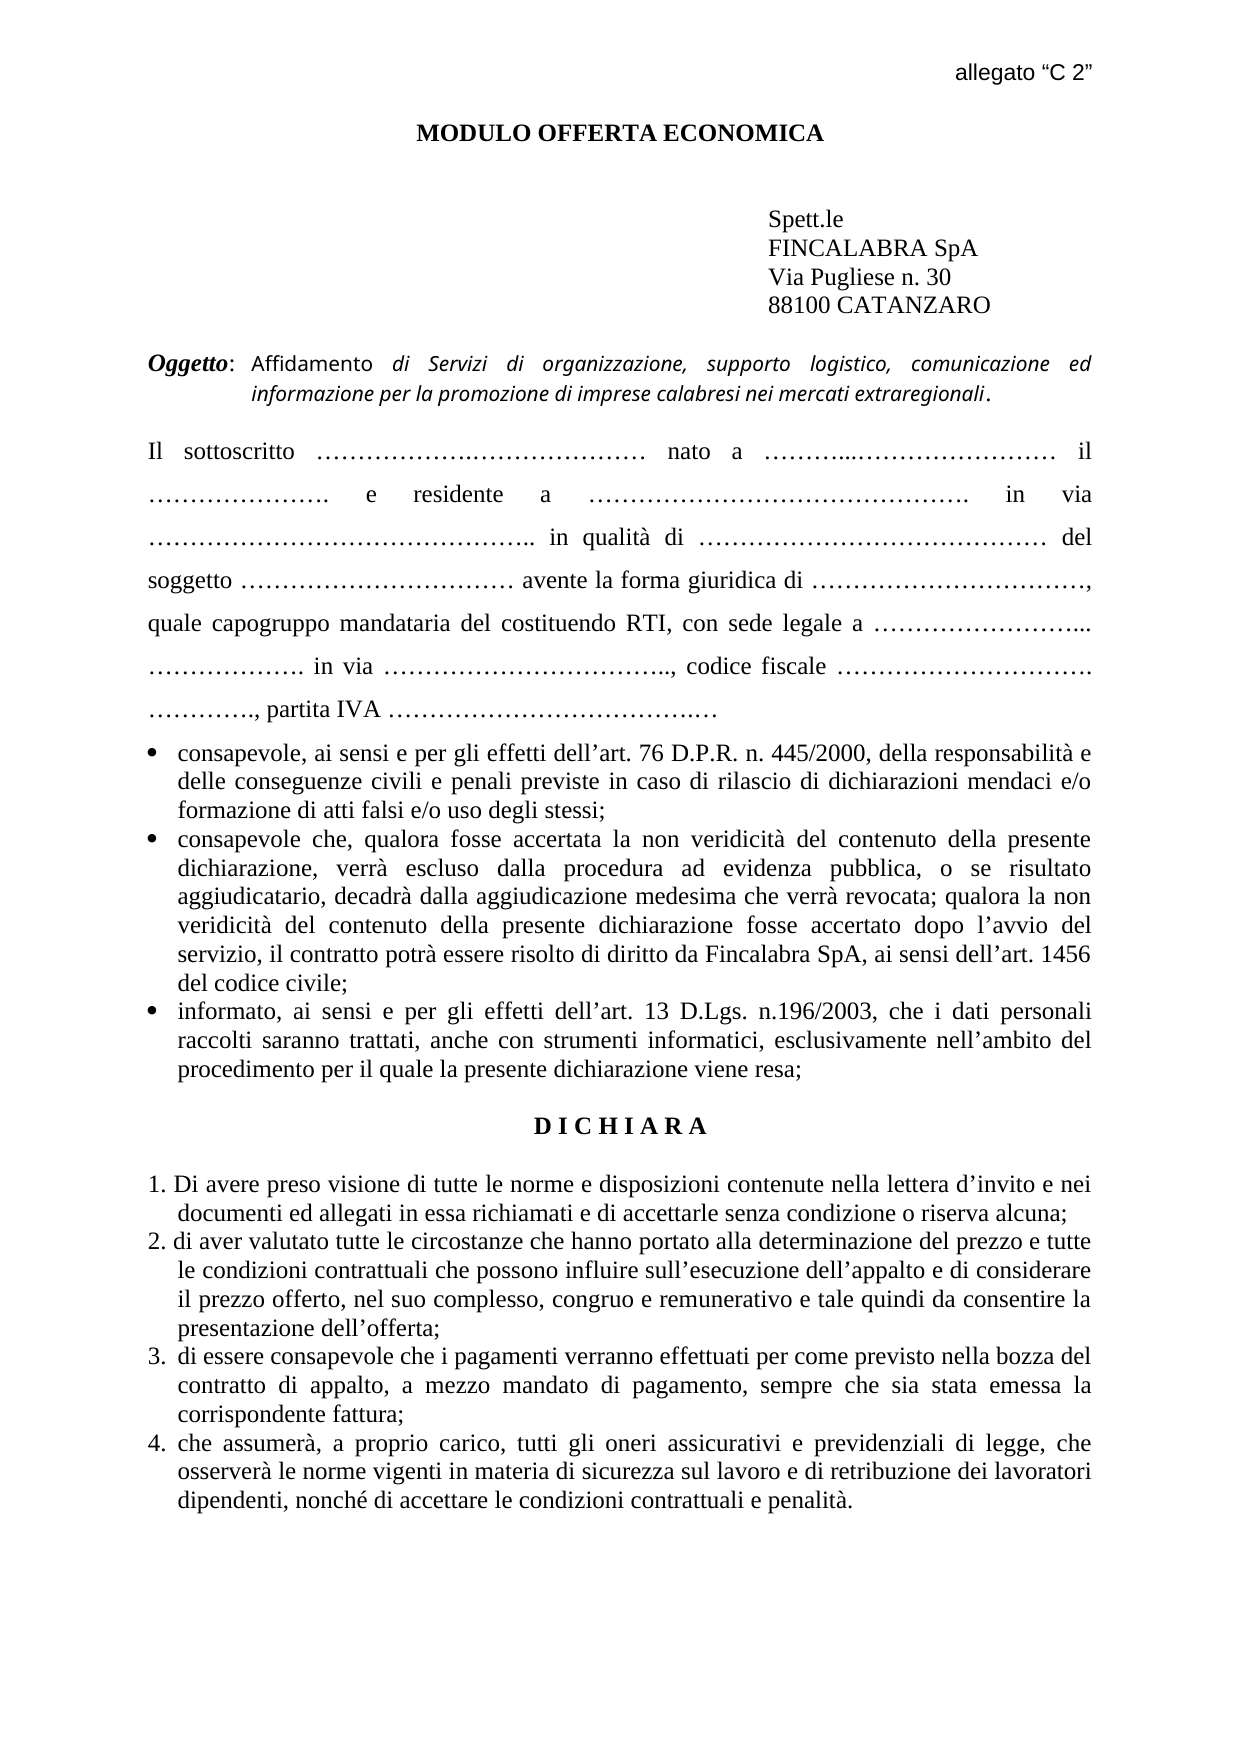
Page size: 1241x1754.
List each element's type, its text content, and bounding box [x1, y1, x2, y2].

text Il sottoscritto ……………….………………… nato a ………...…………………… il …………………. e residente a ………………………………………. in via ……………………………………….. in qualità di …………………………………… del soggetto …………………………… avente la forma giuridica di ……………………………, quale capogruppo mandataria del costituendo RTI, con sede legale a ……………………...………………. in via …………………………….., codice fiscale ………………………….…………., partita IVA ……………………………….… [148, 436, 1092, 723]
text MODULO OFFERTA ECONOMICA [148, 118, 1092, 147]
text 88100 CATANZARO [148, 291, 1092, 319]
text 1. Di avere preso visione di tutte le norme e disposizioni contenute nella lettera d’invito e nei documenti ed allegati in essa richiamati e di accettarle senza condizione o riserva alcuna; [148, 1169, 1092, 1226]
text D I C H I A R A [148, 1111, 1092, 1140]
text Oggetto: Affidamento di Servizi di organizzazione, supporto logistico, comunicazione ed informazione per la promozione di imprese calabresi nei mercati extraregionali. [148, 348, 1092, 407]
text 2. di aver valutato tutte le circostanze che hanno portato alla determinazione del prezzo e tutte le condizioni contrattuali che possono influire sull’esecuzione dell’appalto e di considerare il prezzo offerto, nel suo complesso, congruo e remunerativo e tale quindi da consentire la presentazione dell’offerta; [148, 1226, 1092, 1341]
text Spett.le [148, 204, 1092, 233]
list consapevole che, qualora fosse accertata la non veridicità del contenuto della presente dichiarazione, verrà escluso dalla procedura ad evidenza pubblica, o se risultato aggiudicatario, decadrà dalla aggiudicazione medesima che verrà revocata; qualora la non veridicità del contenuto della presente dichiarazione fosse accertato dopo l’avvio del servizio, il contratto potrà essere risolto di diritto da Fincalabra SpA, ai sensi dell’art. 1456 del codice civile; [148, 824, 1092, 996]
text 3. di essere consapevole che i pagamenti verranno effettuati per come previsto nella bozza del contratto di appalto, a mezzo mandato di pagamento, sempre che sia stata emessa la corrispondente fattura; [148, 1341, 1092, 1428]
list consapevole, ai sensi e per gli effetti dell’art. 76 D.P.R. n. 445/2000, della responsabilità e delle conseguenze civili e penali previste in caso di rilascio di dichiarazioni mendaci e/o formazione di atti falsi e/o uso degli stessi; [148, 738, 1092, 824]
text Via Pugliese n. 30 [148, 262, 1092, 291]
list informato, ai sensi e per gli effetti dell’art. 13 D.Lgs. n.196/2003, che i dati personali raccolti saranno trattati, anche con strumenti informatici, esclusivamente nell’ambito del procedimento per il quale la presente dichiarazione viene resa; [148, 996, 1092, 1083]
text FINCALABRA SpA [148, 233, 1092, 262]
text 4. che assumerà, a proprio carico, tutti gli oneri assicurativi e previdenziali di legge, che osserverà le norme vigenti in materia di sicurezza sul lavoro e di retribuzione dei lavoratori dipendenti, nonché di accettare le condizioni contrattuali e penalità. [148, 1428, 1092, 1514]
